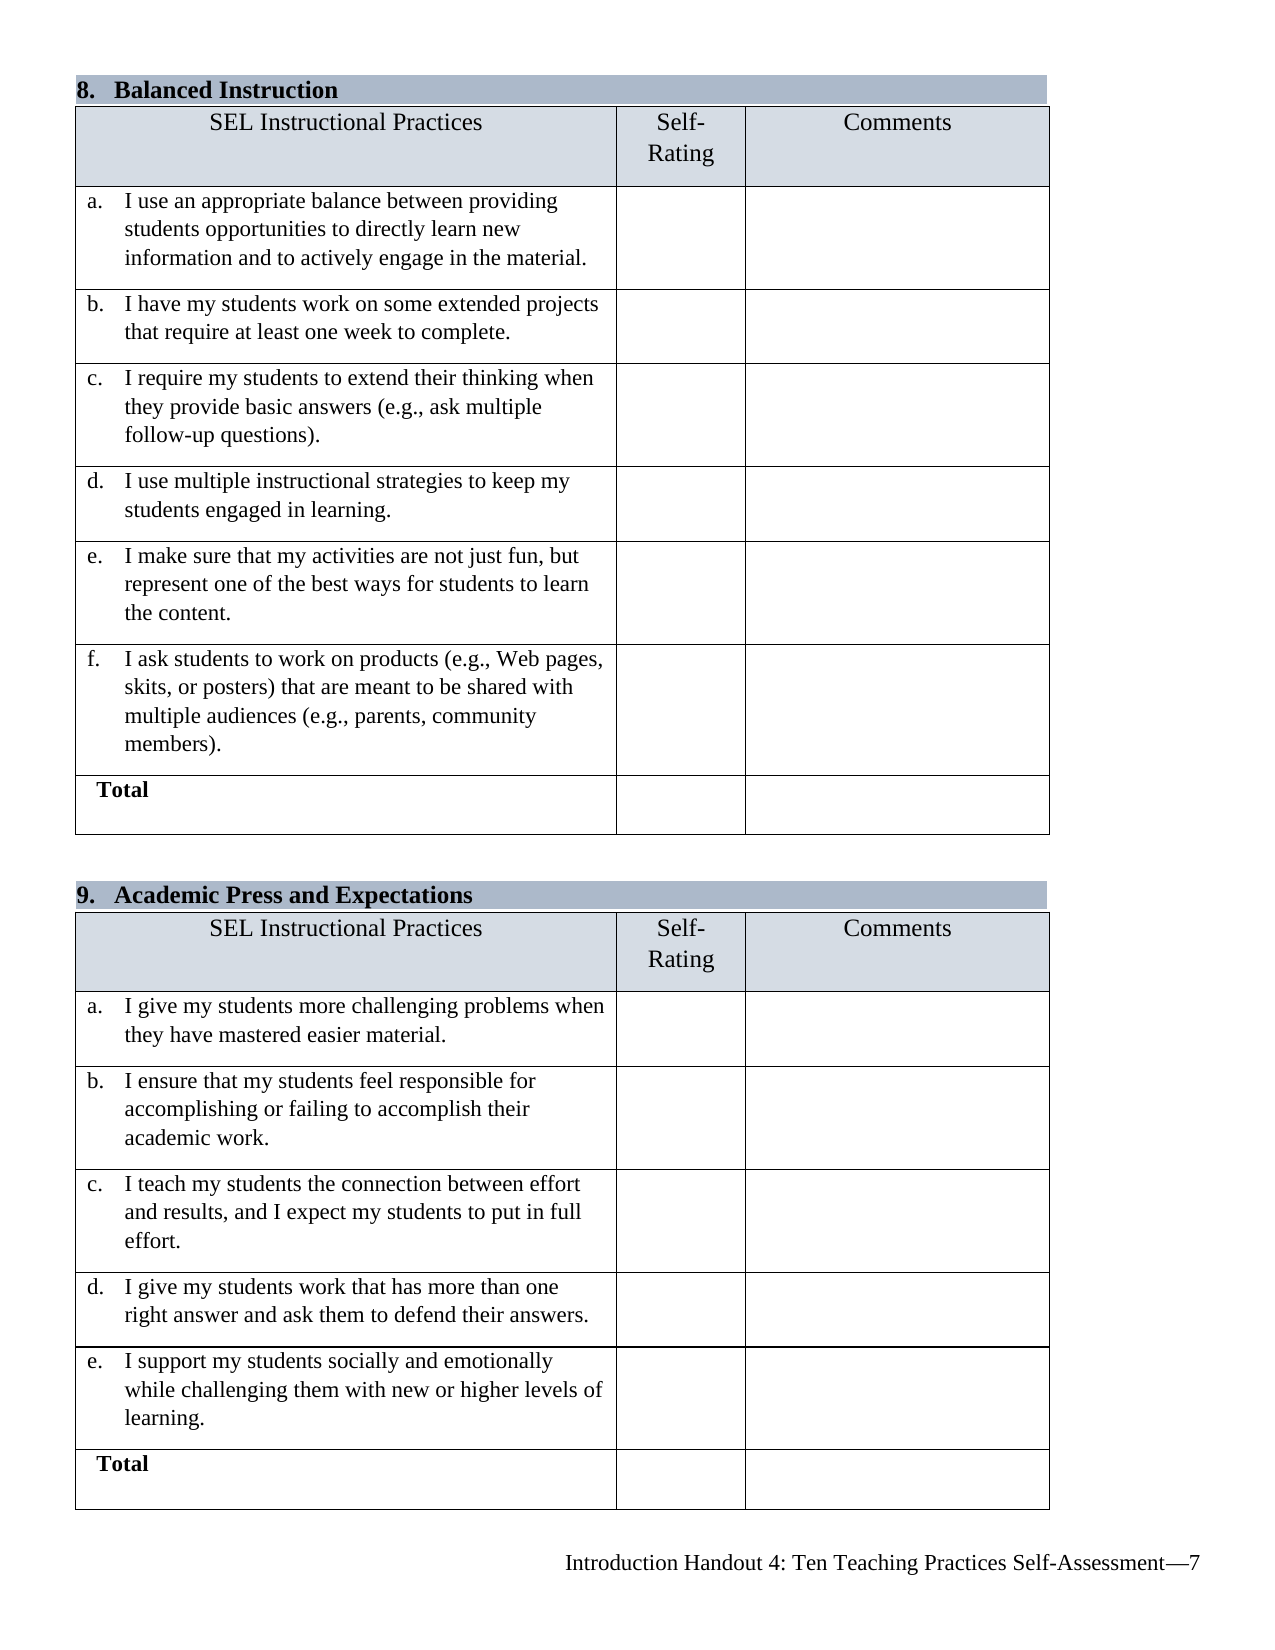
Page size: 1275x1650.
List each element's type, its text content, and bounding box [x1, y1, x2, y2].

table_cell [746, 1450, 1049, 1508]
subtitle Academic Press and Expectations [76, 881, 1047, 909]
table_cell I make sure that my activities are not just fun, but represent one of the best ways for students to learn the content. [76, 542, 616, 644]
table_cell [746, 1170, 1049, 1272]
table_cell [746, 542, 1049, 644]
table_cell [746, 776, 1049, 834]
table_header Self- Rating [617, 107, 745, 186]
table_cell [746, 364, 1049, 466]
table_cell [746, 645, 1049, 775]
table_cell [617, 1273, 745, 1346]
table_cell [746, 992, 1049, 1066]
table_cell I use an appropriate balance between providing students opportunities to directly learn new information and to actively engage in the material. [76, 187, 616, 289]
table_cell [617, 542, 745, 644]
table_cell [617, 992, 745, 1066]
table_cell [746, 1348, 1049, 1449]
table_cell I require my students to extend their thinking when they provide basic answers (e.g., ask multiple follow-up questions). [76, 364, 616, 466]
table_cell I ensure that my students feel responsible for accomplishing or failing to accomplish their academic work. [76, 1067, 616, 1169]
table_cell I support my students socially and emotionally while challenging them with new or higher levels of learning. [76, 1348, 616, 1449]
table_cell [617, 187, 745, 289]
table_cell [617, 645, 745, 775]
table_cell [617, 290, 745, 363]
table_cell [617, 776, 745, 834]
table_cell I give my students work that has more than one right answer and ask them to defend their answers. [76, 1273, 616, 1346]
table_cell I use multiple instructional strategies to keep my students engaged in learning. [76, 467, 616, 541]
table_header SEL Instructional Practices [76, 913, 616, 991]
table_header Self- Rating [617, 913, 745, 991]
table_cell I have my students work on some extended projects that require at least one week to complete. [76, 290, 616, 363]
table_cell [617, 467, 745, 541]
table_cell [617, 364, 745, 466]
table_header Comments [746, 107, 1049, 186]
table_cell I ask students to work on products (e.g., Web pages, skits, or posters) that are meant to be shared with multiple audiences (e.g., parents, community members). [76, 645, 616, 775]
table_cell [617, 1067, 745, 1169]
subtitle Balanced Instruction [76, 75, 1047, 104]
table_cell [617, 1348, 745, 1449]
table_cell [746, 1273, 1049, 1346]
table_header SEL Instructional Practices [76, 107, 616, 186]
table_header Comments [746, 913, 1049, 991]
table_cell Total [76, 776, 616, 834]
table_cell I teach my students the connection between effort and results, and I expect my students to put in full effort. [76, 1170, 616, 1272]
table_cell [746, 187, 1049, 289]
table_cell [746, 1067, 1049, 1169]
table_cell [617, 1170, 745, 1272]
table_cell [617, 1450, 745, 1508]
table_cell [746, 467, 1049, 541]
table_cell I give my students more challenging problems when they have mastered easier material. [76, 992, 616, 1066]
table_cell Total [76, 1450, 616, 1508]
table_cell [746, 290, 1049, 363]
